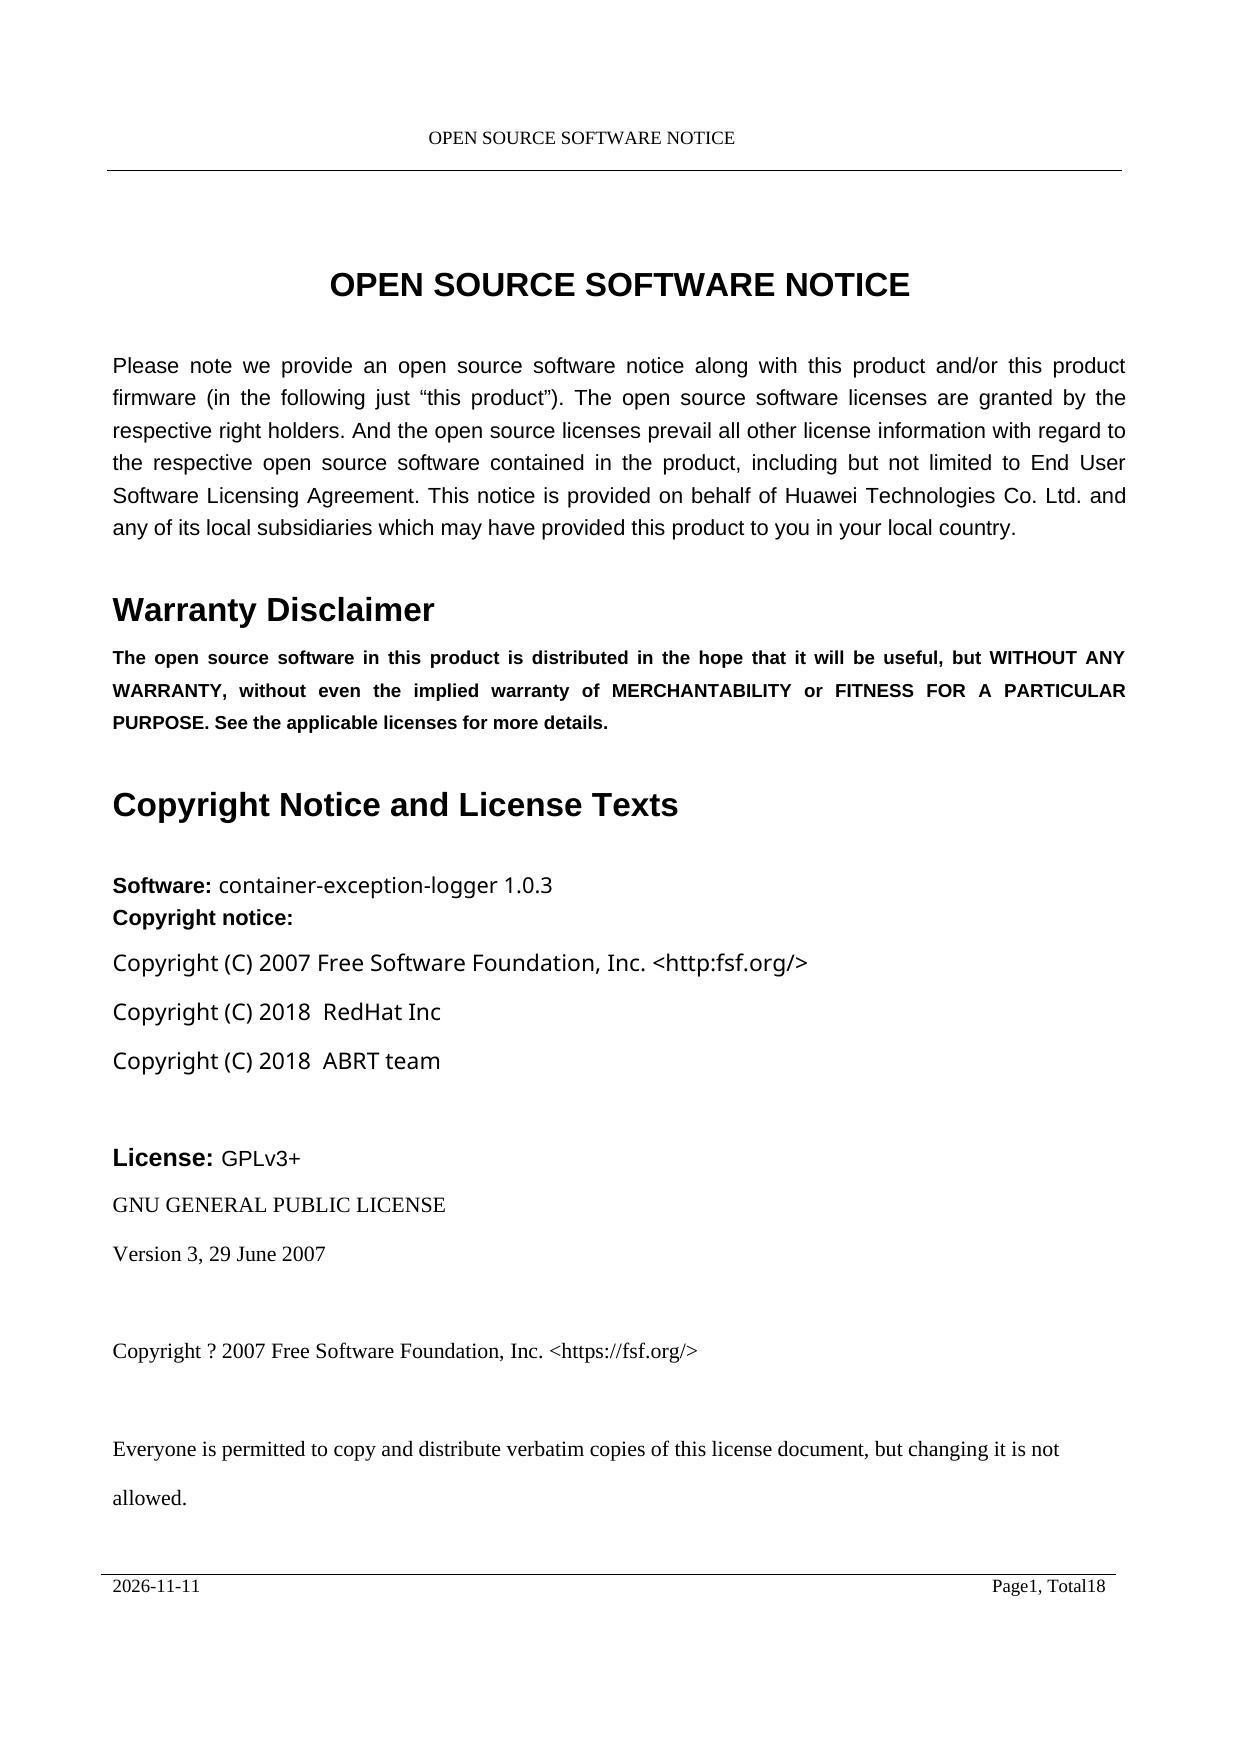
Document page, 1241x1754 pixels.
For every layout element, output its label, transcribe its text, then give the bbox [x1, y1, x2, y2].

text License: GPLv3+ [112, 1142, 1128, 1174]
text Copyright notice: [112, 901, 1128, 934]
text Copyright (C) 2007 Free Software Foundation, Inc. <http:fsf.org/> Copyright (C) 2018 RedHat Inc Copyright (C) 2018 ABRT team [112, 947, 1128, 1125]
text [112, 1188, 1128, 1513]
text Copyright Notice and License Texts [112, 771, 1128, 836]
text Please note we provide an open source software notice along with this product and/or this product firmware (in the following just “this product”). The open source software licenses are granted by the respective right holders. And the open source licenses prevail all other license information with regard to the respective open source software contained in the product, including but not limited to End User Software Licensing Agreement. This notice is provided on behalf of Huawei Technologies Co. Ltd. and any of its local subsidiaries which may have provided this product to you in your local country. [112, 349, 1128, 544]
text OPEN SOURCE SOFTWARE NOTICE [112, 251, 1128, 316]
text The open source software in this product is distributed in the hope that it will be useful, but WITHOUT ANY WARRANTY, without even the implied warranty of MERCHANTABILITY or FITNESS FOR A PARTICULAR PURPOSE. See the applicable licenses for more details. [112, 641, 1128, 739]
text Software: container-exception-logger 1.0.3 [112, 869, 1128, 901]
text Warranty Disclaimer [112, 576, 1128, 641]
